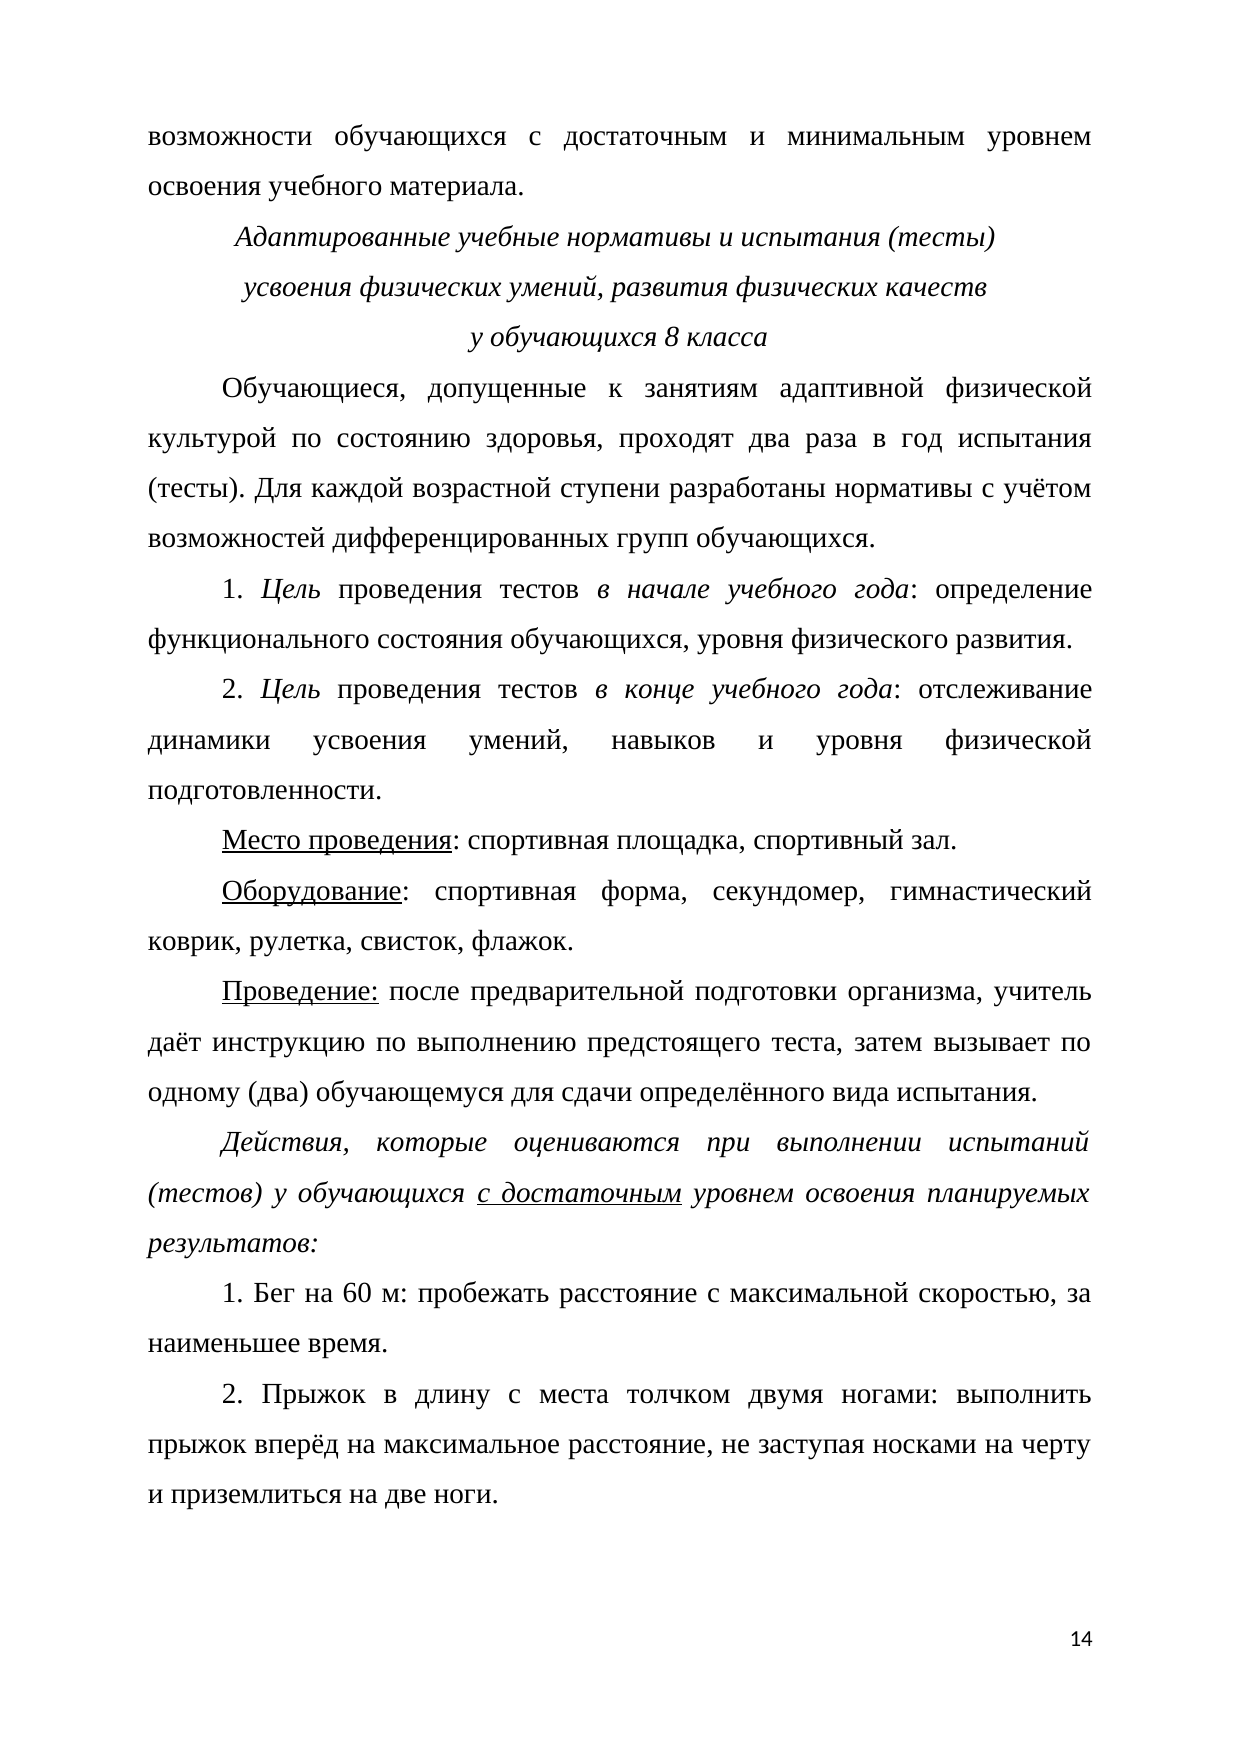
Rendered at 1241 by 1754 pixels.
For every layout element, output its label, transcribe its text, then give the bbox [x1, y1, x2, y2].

text 1. Бег на 60 м: пробежать расстояние с максимальной скоростью, за наименьшее время. [148, 1275, 1092, 1359]
text Оборудование: спортивная форма, секундомер, гимнастический коврик, рулетка, свисток, флажок. [148, 873, 1092, 957]
text Обучающиеся, допущенные к занятиям адаптивной физической культурой по состоянию здоровья, проходят два раза в год испытания (тесты). Для каждой возрастной ступени разработаны нормативы с учётом возможностей дифференцированных групп обучающихся. [148, 370, 1092, 554]
text 1. Цель проведения тестов в начале учебного года: определение функционального состояния обучающихся, уровня физического развития. [148, 571, 1092, 655]
text Место проведения: спортивная площадка, спортивный зал. [148, 822, 1092, 856]
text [148, 118, 1092, 202]
text 2. Цель проведения тестов в конце учебного года: отслеживание динамики усвоения умений, навыков и уровня физической подготовленности. [148, 672, 1092, 806]
text Действия, которые оцениваются при выполнении испытаний (тестов) у обучающихся с достаточным уровнем освоения планируемых результатов: [148, 1124, 1092, 1258]
text 2. Прыжок в длину с места толчком двумя ногами: выполнить прыжок вперёд на максимальное расстояние, не заступая носками на черту и приземлиться на две ноги. [148, 1376, 1092, 1510]
text Проведение: после предварительной подготовки организма, учитель даёт инструкцию по выполнению предстоящего теста, затем вызывает по одному (два) обучающемуся для сдачи определённого вида испытания. [148, 973, 1092, 1108]
text Адаптированные учебные нормативы и испытания (тесты) усвоения физических умений, развития физических качеств у обучающихся 8 класса [148, 219, 1092, 353]
